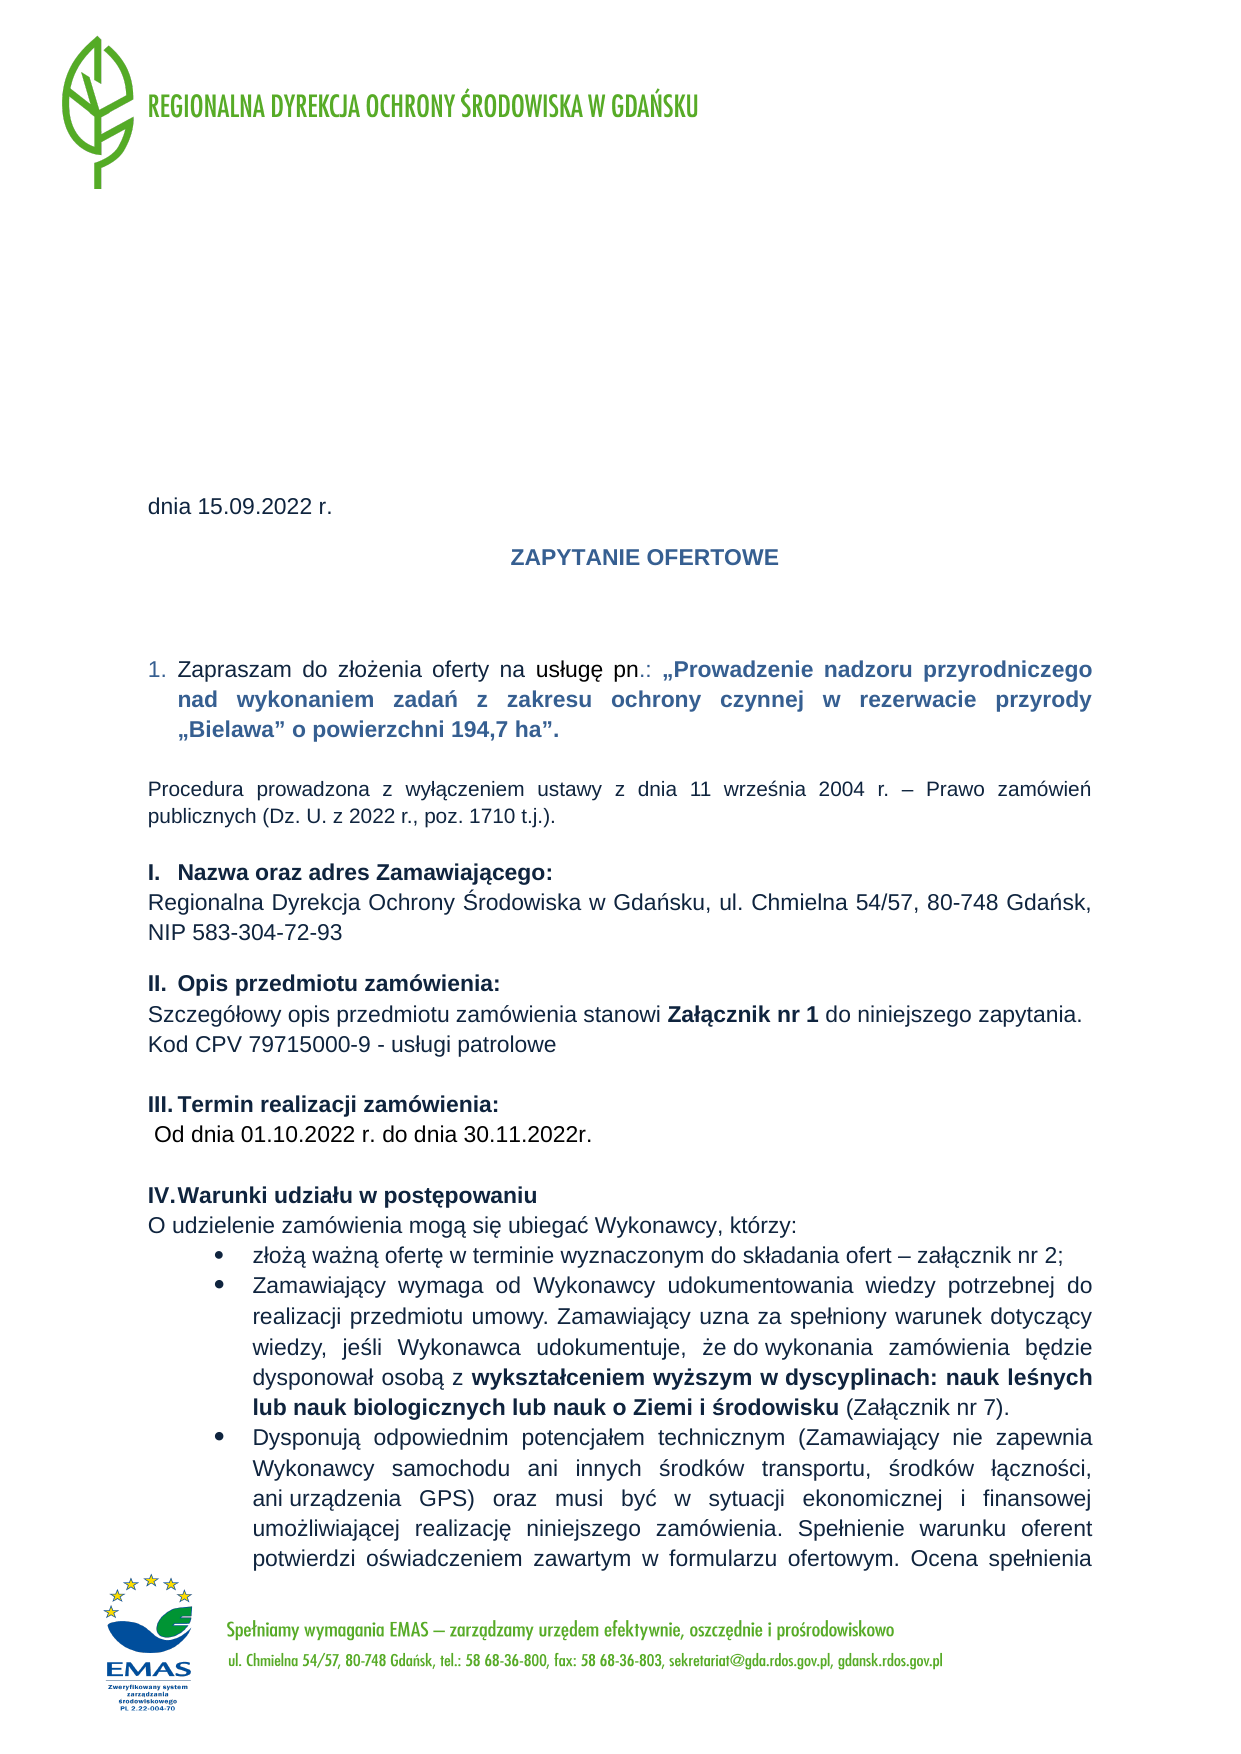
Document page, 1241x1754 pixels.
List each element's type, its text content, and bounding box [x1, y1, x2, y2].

picture [58, 35, 864, 190]
list Zamawiający wymaga od Wykonawcy udokumentowania wiedzy potrzebnej do realizacji przedmiotu umowy. Zamawiający uzna za spełniony warunek dotyczący wiedzy, jeśli Wykonawca udokumentuje, że do wykonania zamówienia będzie dysponował osobą z wykształceniem wyższym w dyscyplinach: nauk leśnych lub nauk biologicznych lub nauk o Ziemi i środowisku (Załącznik nr 7). [215, 1272, 1093, 1420]
list Termin realizacji zamówienia: [148, 1091, 1093, 1118]
picture [103, 1573, 1018, 1713]
text Od dnia 01.10.2022 r. do dnia 30.11.2022r. [148, 1121, 1093, 1148]
list Opis przedmiotu zamówienia: [148, 970, 1093, 997]
text Procedura prowadzona z wyłączeniem ustawy z dnia 11 września 2004 r. – Prawo zamówień publicznych (Dz. U. z 2022 r., poz. 1710 t.j.). [148, 776, 1093, 828]
text Szczegółowy opis przedmiotu zamówienia stanowi Załącznik nr 1 do niniejszego zapytania. Kod CPV 79715000-9 - usługi patrolowe [148, 1001, 1093, 1057]
list Nazwa oraz adres Zamawiającego: [148, 859, 1093, 885]
list Zapraszam do złożenia oferty na usługę pn.: „Prowadzenie nadzoru przyrodniczego nad wykonaniem zadań z zakresu ochrony czynnej w rezerwacie przyrody „Bielawa” o powierzchni 194,7 ha”. [148, 656, 1093, 742]
list Warunki udziału w postępowaniu [148, 1182, 1093, 1208]
text Gdańsk, dnia OI.I.261.2.44.2022.LM Gdańsk, dnia 15.09.2022 r. [148, 189, 1093, 519]
text O udzielenie zamówienia mogą się ubiegać Wykonawcy, którzy: [148, 1212, 1093, 1238]
text ZAPYTANIE OFERTOWE ZAPYTANIE OFERTOWE [148, 544, 1093, 631]
text Regionalna Dyrekcja Ochrony Środowiska w Gdańsku, ul. Chmielna 54/57, 80-748 Gdańsk, NIP 583-304-72-93 [148, 889, 1093, 946]
list złożą ważną ofertę w terminie wyznaczonym do składania ofert – załącznik nr 2; [215, 1242, 1093, 1269]
